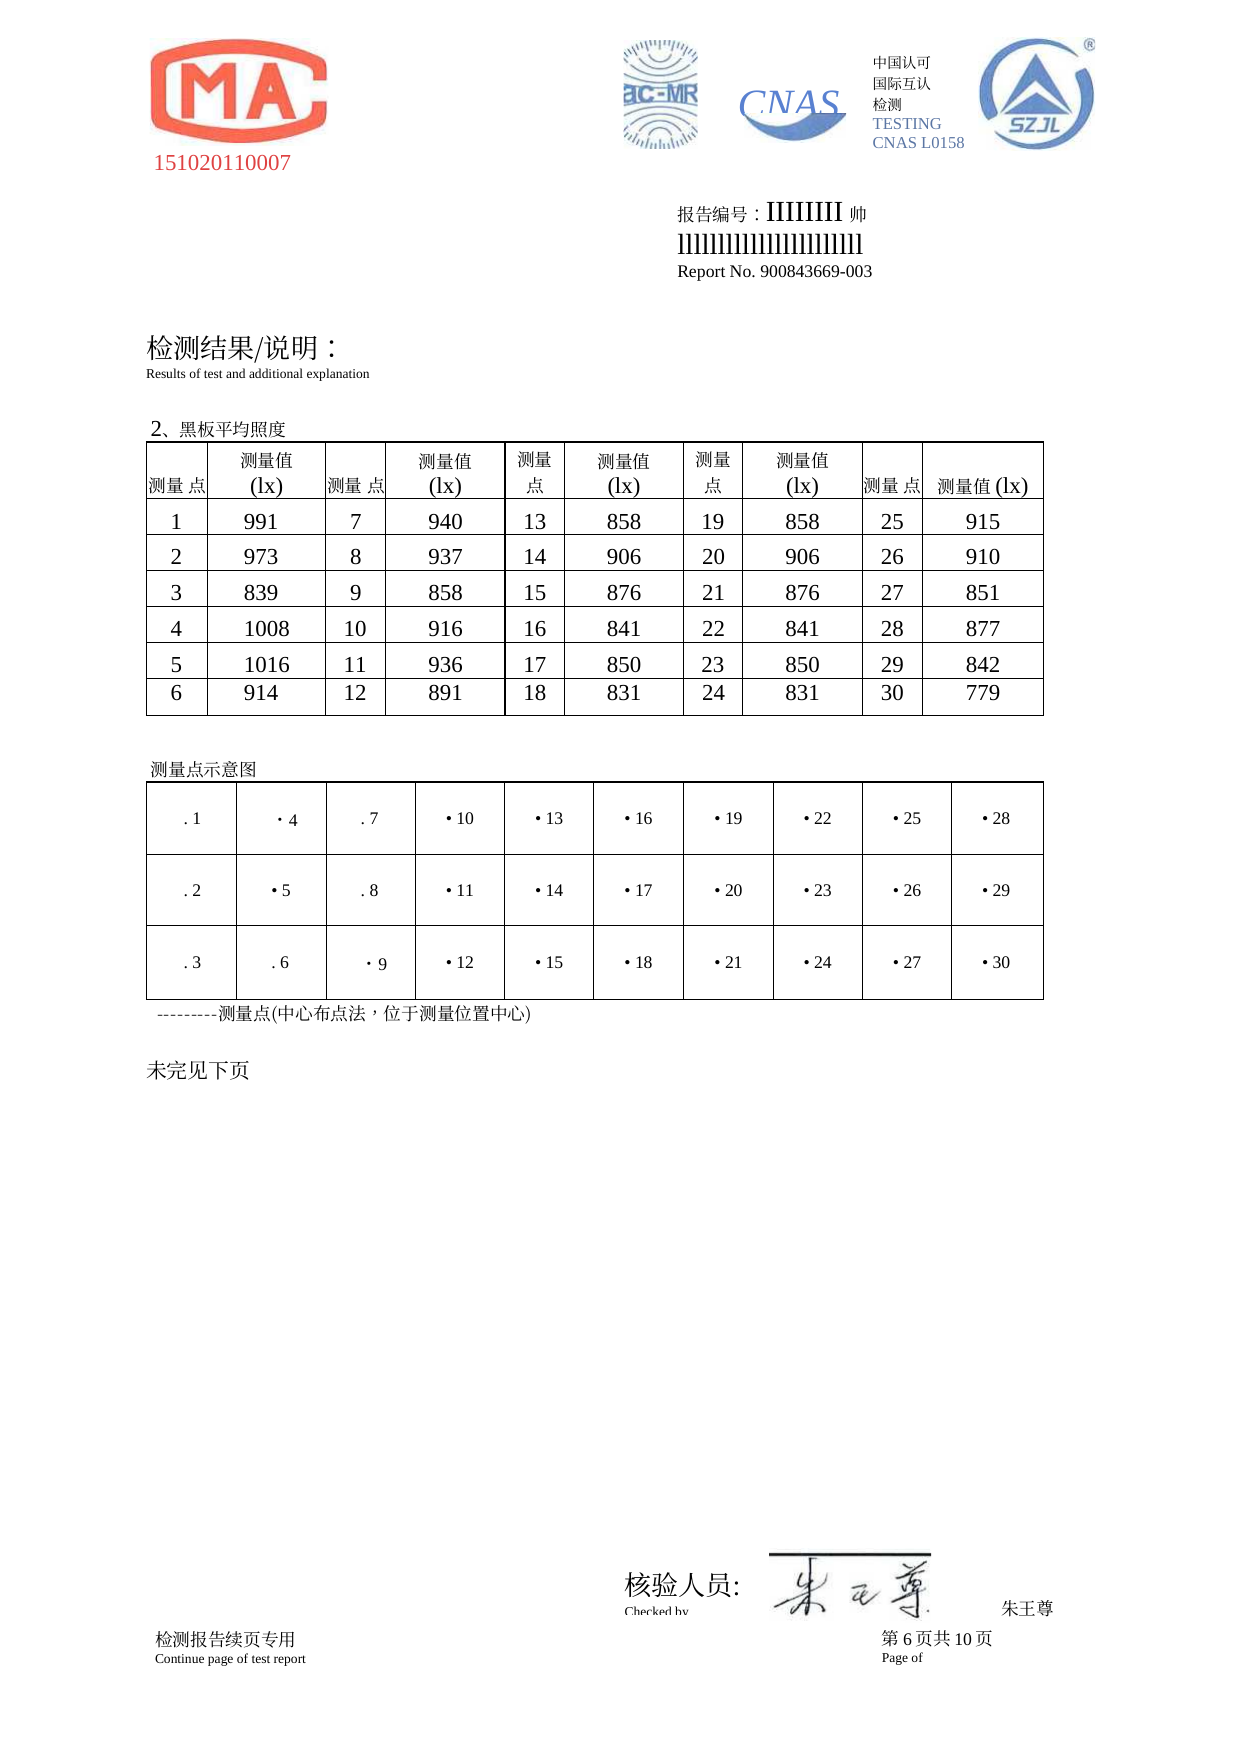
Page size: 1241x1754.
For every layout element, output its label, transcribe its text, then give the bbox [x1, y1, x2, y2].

table_header 测量 点 [684, 443, 742, 498]
table_cell • 14 [505, 855, 593, 925]
table_cell . 6 [237, 926, 326, 999]
table_cell 915 [923, 499, 1043, 534]
table_header 测量值 (lx) [743, 443, 862, 498]
table_cell 877 [923, 607, 1043, 642]
table_header 测量 点 [863, 443, 922, 498]
table_header • 19 [684, 783, 773, 854]
table_header 测量值 (lx) [386, 443, 504, 498]
table_header • 25 [863, 783, 951, 854]
table_cell • 27 [863, 926, 951, 999]
table_cell • 24 [774, 926, 862, 999]
table_cell 14 [506, 535, 564, 569]
table_cell 842 [923, 643, 1043, 678]
table_cell . 3 [147, 926, 236, 999]
table_header 测量值 (lx) [208, 443, 325, 498]
table_cell 5 [147, 643, 207, 678]
table_cell 858 [386, 571, 504, 606]
table_header . 1 [147, 783, 236, 854]
table_cell 30 [863, 679, 922, 715]
text 2、黑板平均照度 [150, 415, 1044, 441]
table_cell 937 [386, 535, 504, 569]
table_cell 19 [684, 499, 742, 534]
table_cell 876 [743, 571, 862, 606]
table_cell • 30 [952, 926, 1043, 999]
table_cell 21 [684, 571, 742, 606]
table_cell 11 [326, 643, 385, 678]
table_cell 3 [147, 571, 207, 606]
table_header • 16 [594, 783, 683, 854]
table_header . 7 [327, 783, 415, 854]
table_header 测量 点 [147, 443, 207, 498]
table_cell 26 [863, 535, 922, 569]
table_cell 831 [565, 679, 683, 715]
table_cell 6 [147, 679, 207, 715]
table_cell 1008 [208, 607, 325, 642]
table_cell • 11 [416, 855, 504, 925]
table_cell 858 [565, 499, 683, 534]
table_header • 13 [505, 783, 593, 854]
table_cell 10 [326, 607, 385, 642]
picture [149, 38, 329, 146]
table_cell • 5 [237, 855, 326, 925]
table_cell 2 [147, 535, 207, 569]
table_cell • 29 [952, 855, 1043, 925]
table_cell • 21 [684, 926, 773, 999]
table_cell 25 [863, 499, 922, 534]
table_cell 18 [506, 679, 564, 715]
table_cell • 12 [416, 926, 504, 999]
table_cell 831 [743, 679, 862, 715]
table_header 测量 点 [326, 443, 385, 498]
text Report No. 900843669-003 [677, 261, 1044, 281]
table_cell 906 [565, 535, 683, 569]
table_cell 24 [684, 679, 742, 715]
table_cell 914 [208, 679, 325, 715]
table_cell . 2 [147, 855, 236, 925]
table_cell 4 [147, 607, 207, 642]
table_header • 22 [774, 783, 862, 854]
table_cell 841 [565, 607, 683, 642]
table_cell 851 [923, 571, 1043, 606]
table_cell 22 [684, 607, 742, 642]
table_cell 7 [326, 499, 385, 534]
table_cell 23 [684, 643, 742, 678]
picture [978, 37, 1096, 151]
table_cell 991 [208, 499, 325, 534]
table_cell . 8 [327, 855, 415, 925]
table_cell 1016 [208, 643, 325, 678]
table_cell 916 [386, 607, 504, 642]
table_cell 12 [326, 679, 385, 715]
table_cell 936 [386, 643, 504, 678]
table_cell • 15 [505, 926, 593, 999]
table_cell • 20 [684, 855, 773, 925]
table_cell 28 [863, 607, 922, 642]
table_header 测量 点 [506, 443, 564, 498]
table_cell 839 [208, 571, 325, 606]
table_cell 29 [863, 643, 922, 678]
table_cell 858 [743, 499, 862, 534]
table_cell 15 [506, 571, 564, 606]
table_cell 876 [565, 571, 683, 606]
table_cell 17 [506, 643, 564, 678]
table_cell 16 [506, 607, 564, 642]
table_cell ・9 [327, 926, 415, 999]
table_cell 9 [326, 571, 385, 606]
table_cell 1 [147, 499, 207, 534]
table_header 测量值 (lx) [565, 443, 683, 498]
table_cell 906 [743, 535, 862, 569]
table_cell 940 [386, 499, 504, 534]
table_cell 850 [743, 643, 862, 678]
subtitle 报告编号：IIIIIIII帅lllllllllllllllllllllll [677, 194, 1044, 261]
text 未完见下页 [146, 1054, 1044, 1084]
table_cell 13 [506, 499, 564, 534]
table_cell 779 [923, 679, 1043, 715]
table_cell 973 [208, 535, 325, 569]
table_cell 910 [923, 535, 1043, 569]
table_cell 8 [326, 535, 385, 569]
picture [769, 1548, 932, 1623]
table_cell 20 [684, 535, 742, 569]
text 测量点示意图 [150, 756, 1044, 781]
table_header ・4 [237, 783, 326, 854]
picture [744, 113, 847, 143]
table_cell • 23 [774, 855, 862, 925]
picture [623, 40, 698, 149]
table_cell • 17 [594, 855, 683, 925]
text 测量点(中心布点法，位于测量位置中心) [157, 1000, 1044, 1025]
table_header • 10 [416, 783, 504, 854]
table_cell 841 [743, 607, 862, 642]
text Results of test and additional explanation [146, 366, 1044, 382]
table_header 测量值 (lx) [923, 443, 1043, 498]
subtitle 检测结果/说明： [146, 327, 1044, 366]
table_cell • 26 [863, 855, 951, 925]
table_cell • 18 [594, 926, 683, 999]
table_cell 27 [863, 571, 922, 606]
table_cell 850 [565, 643, 683, 678]
table_header • 28 [952, 783, 1043, 854]
table_cell 891 [386, 679, 504, 715]
